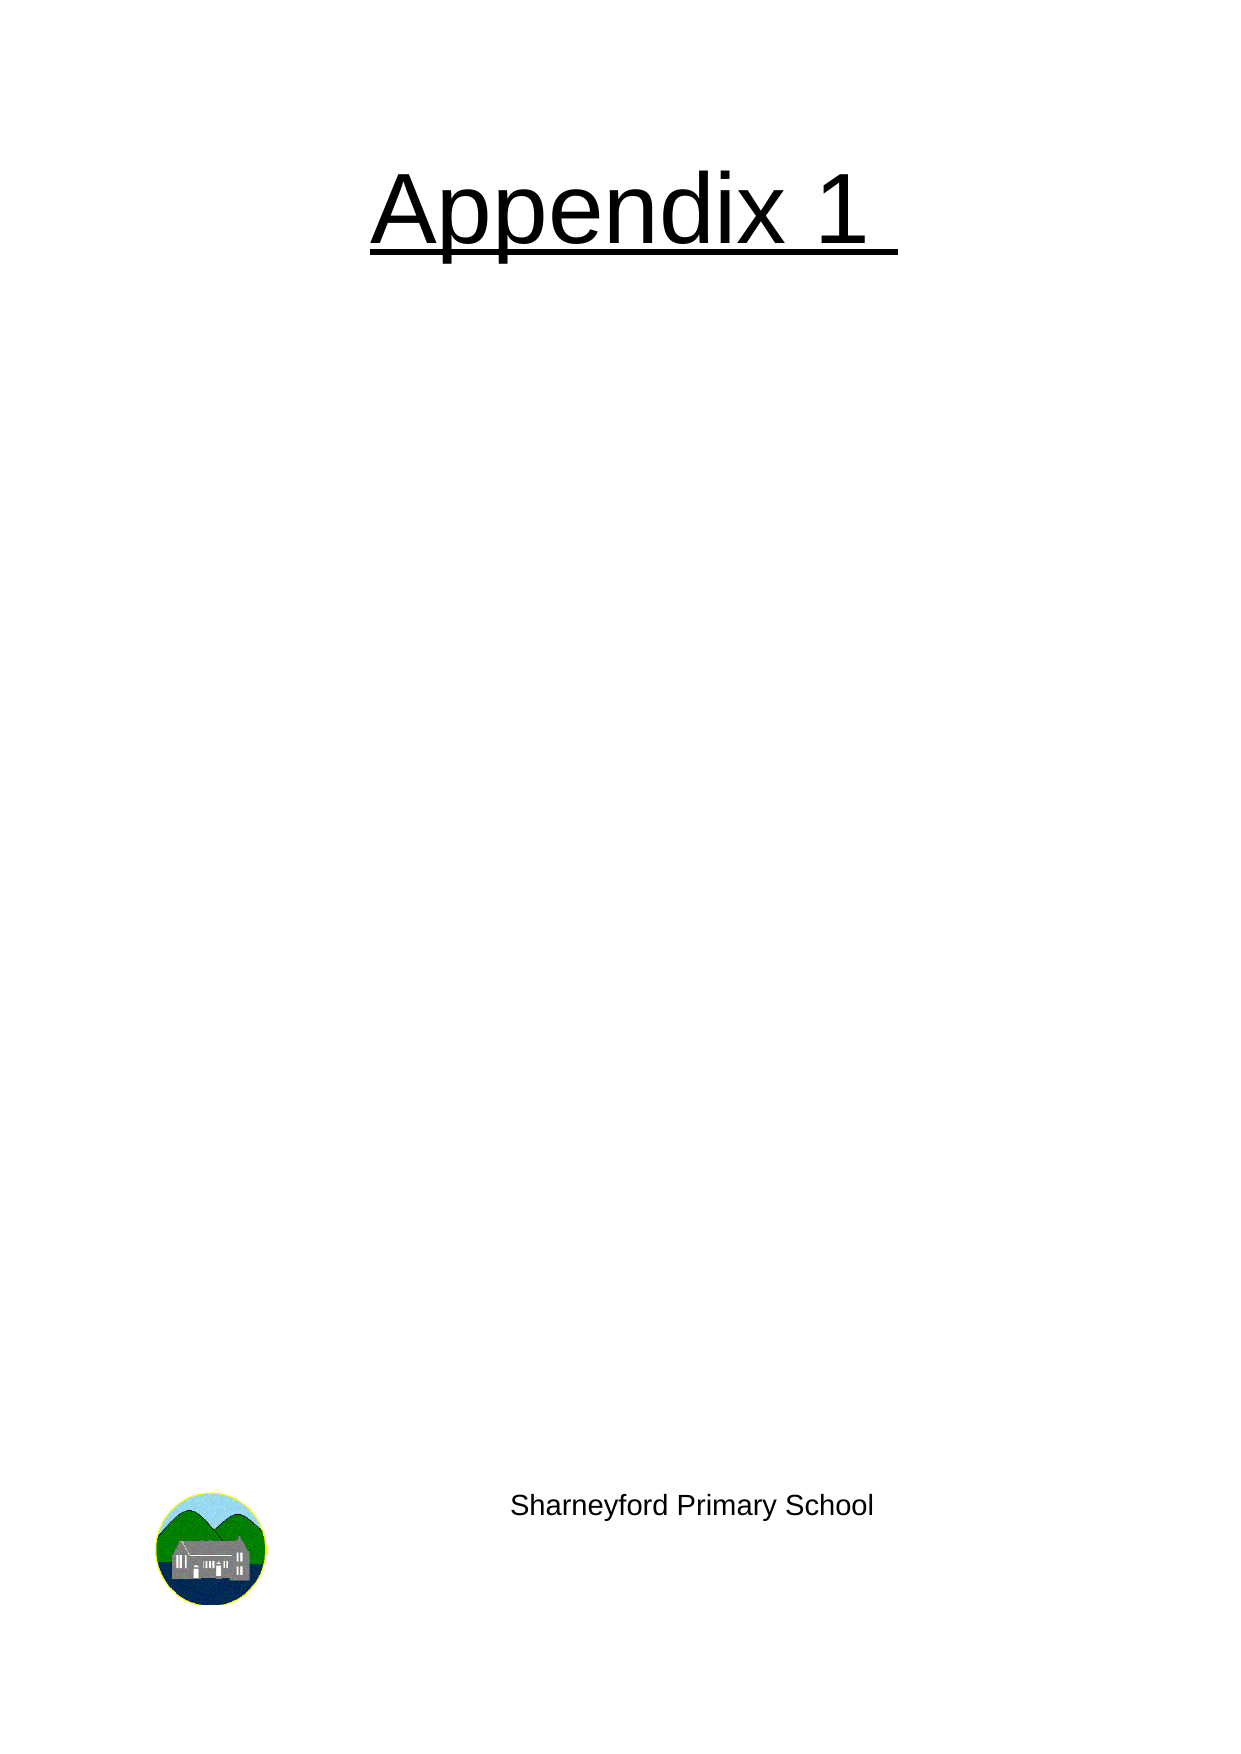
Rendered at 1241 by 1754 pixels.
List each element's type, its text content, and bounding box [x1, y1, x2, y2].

text Sharneyford Primary School [275, 1488, 1090, 1521]
text Appendix 1 [150, 150, 1090, 265]
picture [210, 1581, 214, 1591]
picture [150, 1487, 275, 1605]
